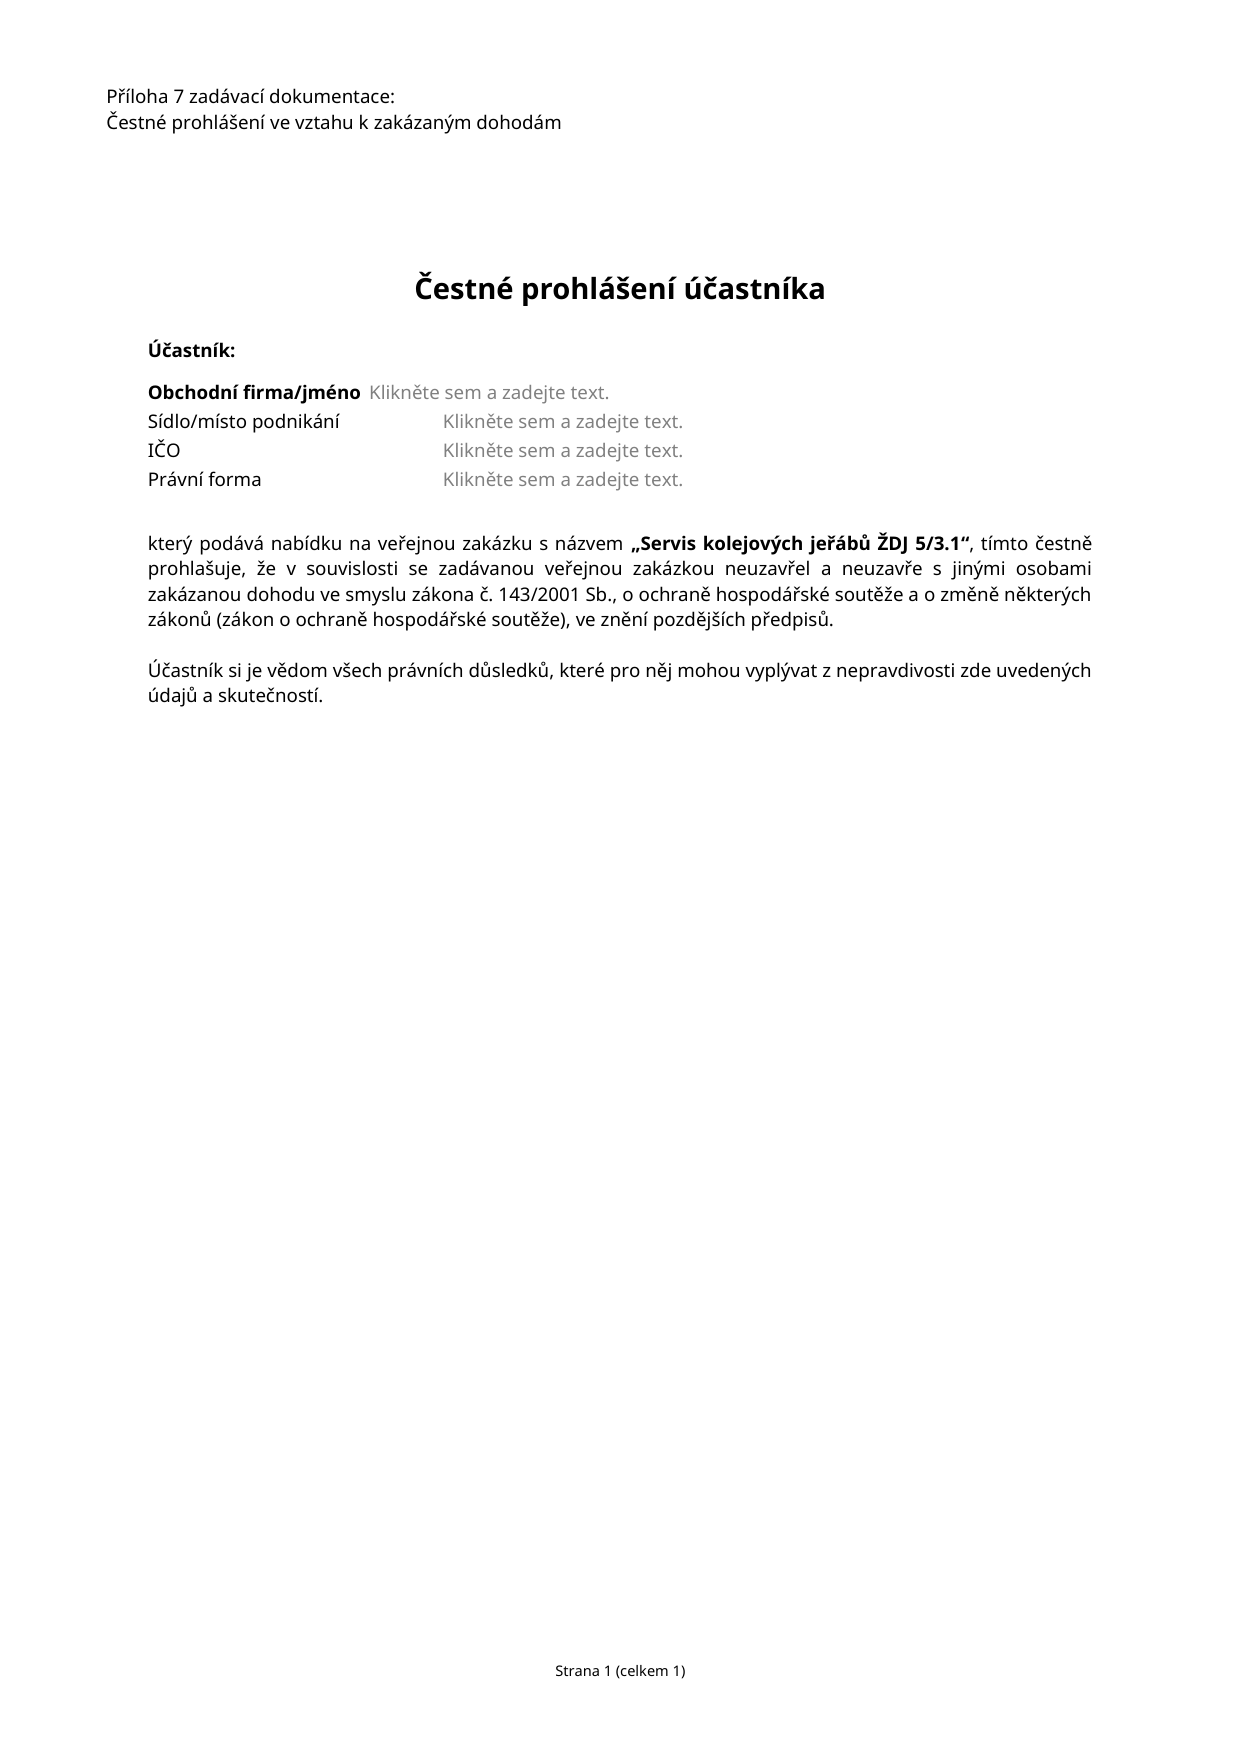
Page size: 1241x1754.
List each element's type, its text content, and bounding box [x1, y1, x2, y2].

text Účastník si je vědom všech právních důsledků, které pro něj mohou vyplývat z nepravdivosti zde uvedených údajů a skutečností. [148, 657, 1093, 708]
text Účastník: [148, 333, 1093, 364]
title Čestné prohlášení účastníka [148, 268, 1093, 308]
text který podává nabídku na veřejnou zakázku s názvem „Servis kolejových jeřábů ŽDJ 5/3.1“, tímto čestně prohlašuje, že v souvislosti se zadávanou veřejnou zakázkou neuzavřel a neuzavře s jinými osobami zakázanou dohodu ve smyslu zákona č. 143/2001 Sb., o ochraně hospodářské soutěže a o změně některých zákonů (zákon o ochraně hospodářské soutěže), ve znění pozdějších předpisů. [148, 530, 1093, 632]
text Právní forma [148, 463, 1093, 492]
text Sídlo/místo podnikání [148, 405, 1093, 434]
text IČO [148, 434, 1093, 463]
text Obchodní firma/jméno [148, 376, 1093, 405]
